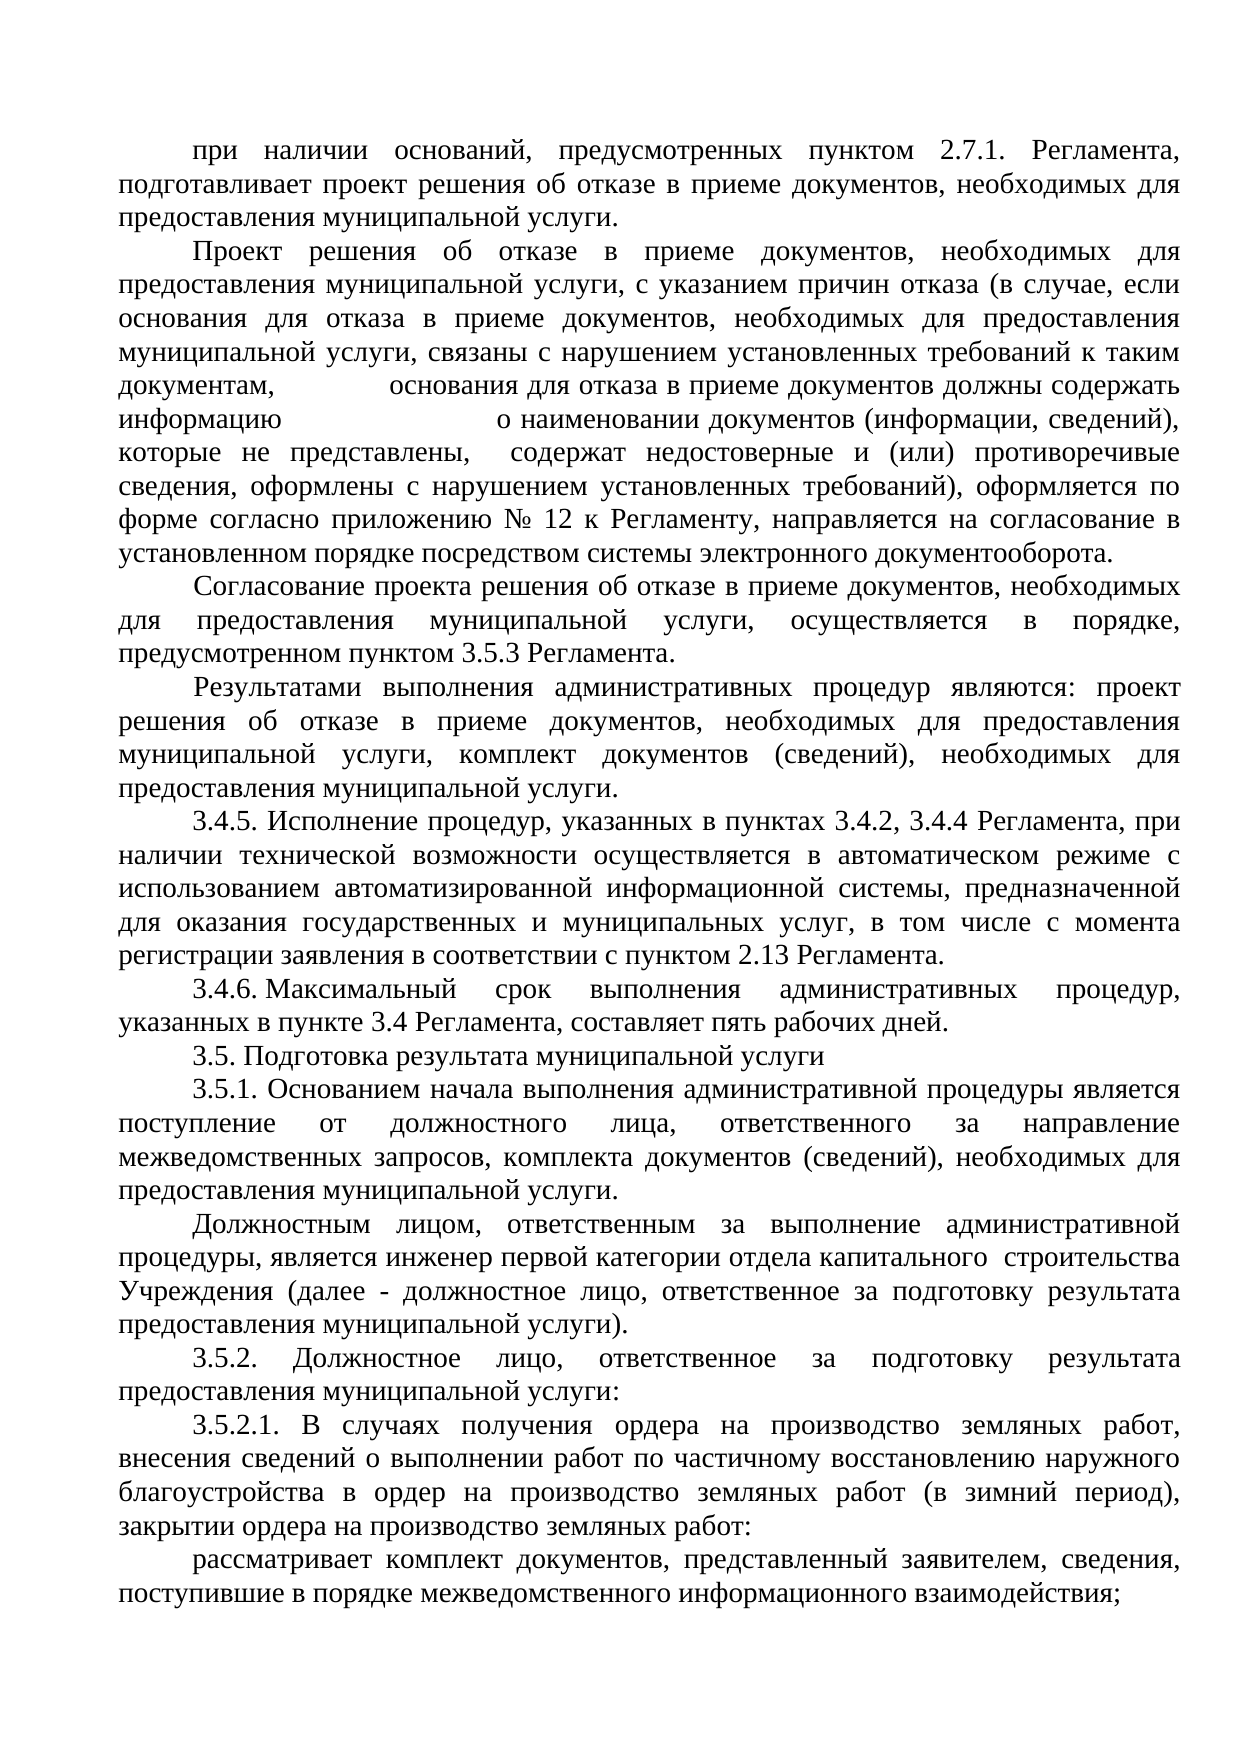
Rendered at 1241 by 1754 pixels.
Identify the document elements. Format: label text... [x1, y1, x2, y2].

text Результатами выполнения административных процедур являются: проект решения об отказе в приеме документов, необходимых для предоставления муниципальной услуги, комплект документов (сведений), необходимых для предоставления муниципальной услуги. [118, 669, 1181, 803]
text Согласование проекта решения об отказе в приеме документов, необходимых для предоставления муниципальной услуги, осуществляется в порядке, предусмотренном пунктом 3.5.3 Регламента. [118, 568, 1181, 669]
text 3.5.2. Должностное лицо, ответственное за подготовку результата предоставления муниципальной услуги: [118, 1340, 1181, 1407]
text Должностным лицом, ответственным за выполнение административной процедуры, является инженер первой категории отдела капитального строительства Учреждения (далее - должностное лицо, ответственное за подготовку результата предоставления муниципальной услуги). [118, 1206, 1181, 1340]
text рассматривает комплект документов, представленный заявителем, сведения, поступившие в порядке межведомственного информационного взаимодействия; [118, 1541, 1181, 1608]
text 3.4.6. Максимальный срок выполнения административных процедур, указанных в пункте 3.4 Регламента, составляет пять рабочих дней. [118, 971, 1181, 1038]
text 3.5.1. Основанием начала выполнения административной процедуры является поступление от должностного лица, ответственного за направление межведомственных запросов, комплекта документов (сведений), необходимых для предоставления муниципальной услуги. [118, 1072, 1181, 1206]
text при наличии оснований, предусмотренных пунктом 2.7.1. Регламента, подготавливает проект решения об отказе в приеме документов, необходимых для предоставления муниципальной услуги. [118, 132, 1181, 233]
text 3.5. Подготовка результата муниципальной услуги [118, 1038, 1181, 1072]
text 3.5.2.1. В случаях получения ордера на производство земляных работ, внесения сведений о выполнении работ по частичному восстановлению наружного благоустройства в ордер на производство земляных работ (в зимний период), закрытии ордера на производство земляных работ: [118, 1407, 1181, 1541]
text Проект решения об отказе в приеме документов, необходимых для предоставления муниципальной услуги, с указанием причин отказа (в случае, если основания для отказа в приеме документов, необходимых для предоставления муниципальной услуги, связаны с нарушением установленных требований к таким документам, основания для отказа в приеме документов должны содержать информацию о наименовании документов (информации, сведений), которые не представлены, содержат недостоверные и (или) противоречивые сведения, оформлены с нарушением установленных требований), оформляется по форме согласно приложению № 12 к Регламенту, направляется на согласование в установленном порядке посредством системы электронного документооборота. [118, 233, 1181, 568]
text 3.4.5. Исполнение процедур, указанных в пунктах 3.4.2, 3.4.4 Регламента, при наличии технической возможности осуществляется в автоматическом режиме с использованием автоматизированной информационной системы, предназначенной для оказания государственных и муниципальных услуг, в том числе с момента регистрации заявления в соответствии с пунктом 2.13 Регламента. [118, 803, 1181, 971]
